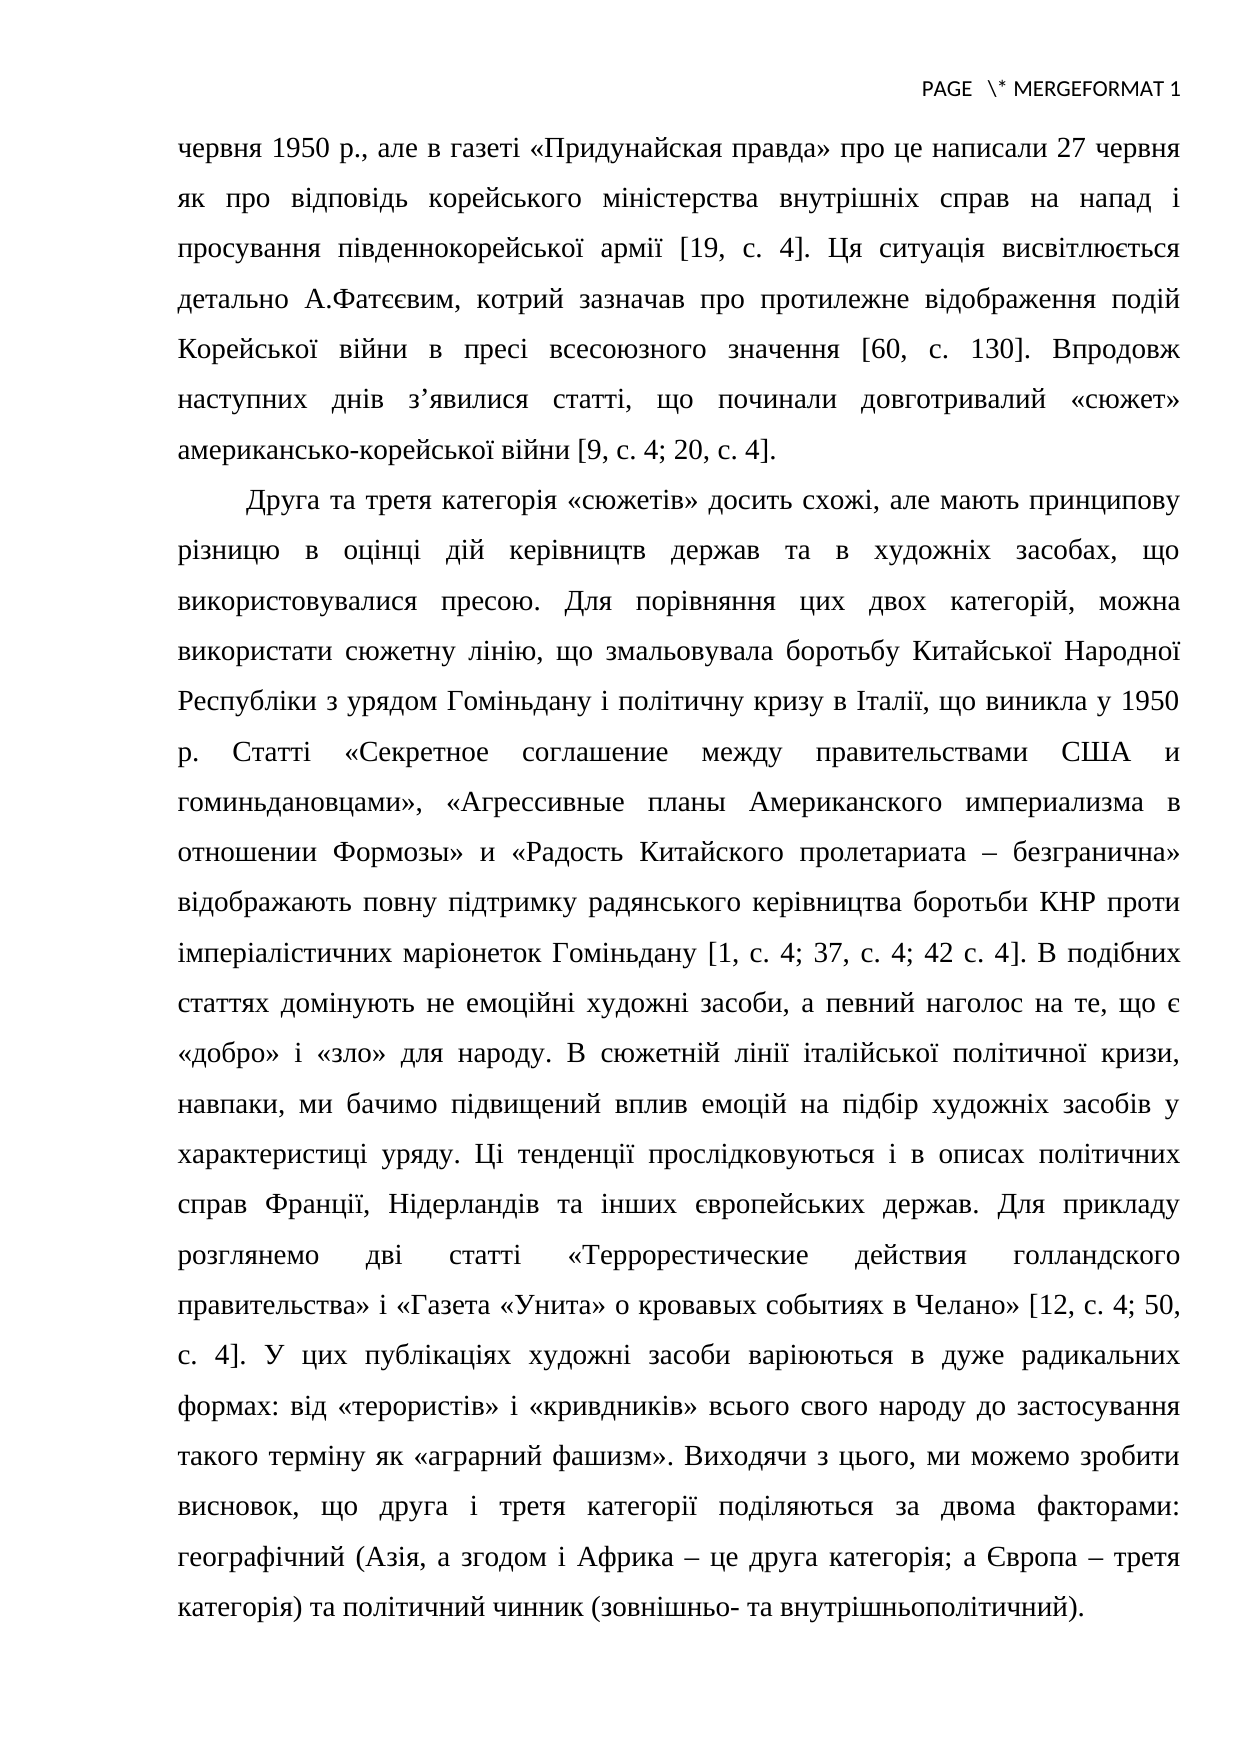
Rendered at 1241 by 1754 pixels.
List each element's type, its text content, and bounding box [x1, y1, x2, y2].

text Друга та третя категорія «сюжетів» досить схожі, але мають принципову різницю в оцінці дій керівництв держав та в художніх засобах, що використовувалися пресою. Для порівняння цих двох категорій, можна використати сюжетну лінію, що змальовувала боротьбу Китайської Народної Республіки з урядом Гоміньдану і політичну кризу в Італії, що виникла у 1950 р. Статті «Секретное соглашение между правительствами США и гоминьдановцами», «Агрессивные планы Американского империализма в отношении Формозы» и «Радость Китайского пролетариата – безгранична» відображають повну підтримку радянського керівництва боротьби КНР проти імперіалістичних маріонеток Гоміньдану [1, с. 4; 37, с. 4; 42 с. 4]. В подібних статтях домінують не емоційні художні засоби, а певний наголос на те, що є «добро» і «зло» для народу. В сюжетній лінії італійської політичної кризи, навпаки, ми бачимо підвищений вплив емоцій на підбір художніх засобів у характеристиці уряду. Ці тенденції прослідковуються і в описах політичних справ Франції, Нідерландів та інших європейських держав. Для прикладу розглянемо дві статті «Террорестические действия голландского правительства» і «Газета «Унита» о кровавых событиях в Челано» [12, с. 4; 50, с. 4]. У цих публікаціях художні засоби варіюються в дуже радикальних формах: від «терористів» і «кривдників» всього свого народу до застосування такого терміну як «аграрний фашизм». Виходячи з цього, ми можемо зробити висновок, що друга і третя категорії поділяються за двома факторами: географічний (Азія, а згодом і Африка – це друга категорія; а Європа – третя категорія) та політичний чинник (зовнішньо- та внутрішньополітичний). [177, 482, 1181, 1622]
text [177, 130, 1181, 465]
